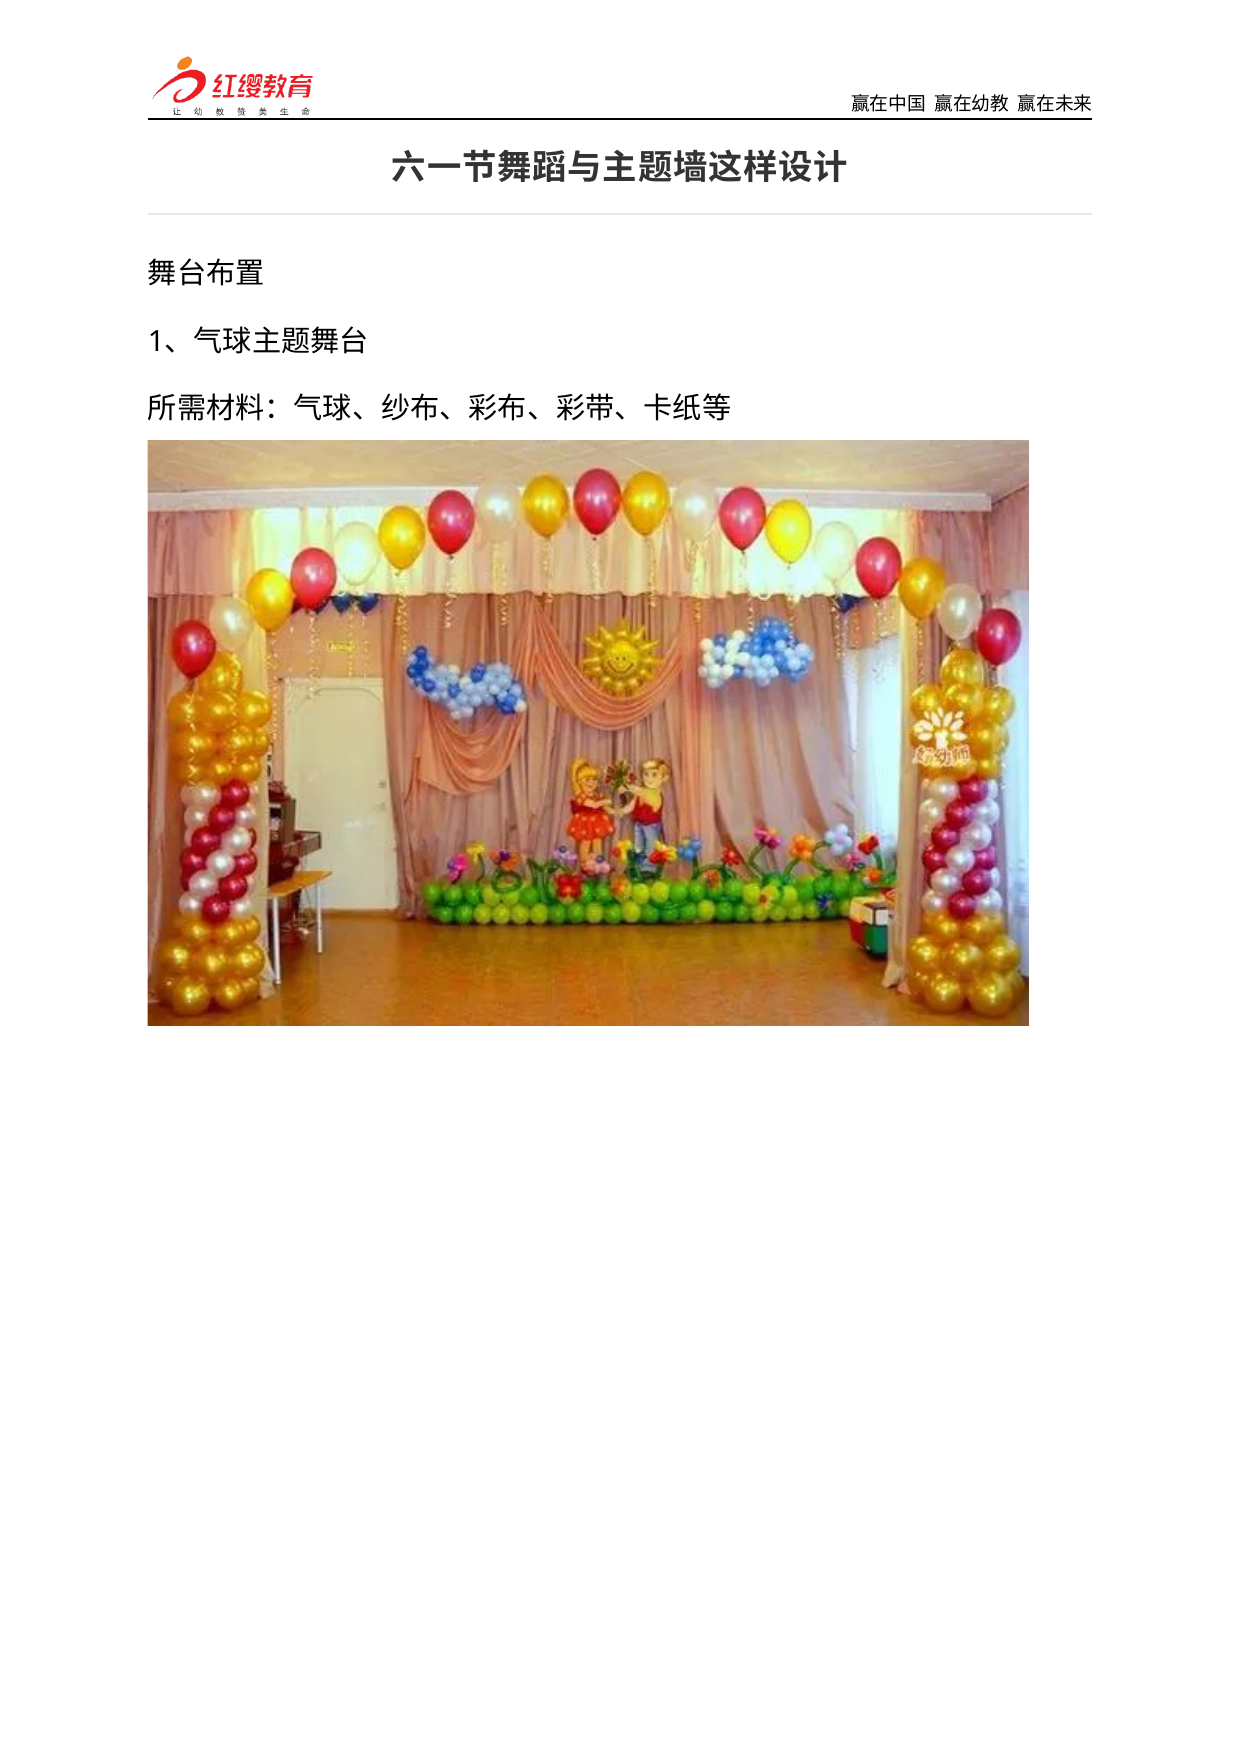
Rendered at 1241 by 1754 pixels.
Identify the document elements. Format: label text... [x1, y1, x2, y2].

subtitle 六一节舞蹈与主题墙这样设计 [148, 131, 1092, 213]
text 所需材料：气球、纱布、彩布、彩带、卡纸等 [148, 372, 1092, 440]
picture [147, 440, 1029, 1026]
text 1、气球主题舞台 [148, 304, 1092, 372]
text 舞台布置 [148, 236, 1092, 304]
picture [147, 52, 317, 118]
